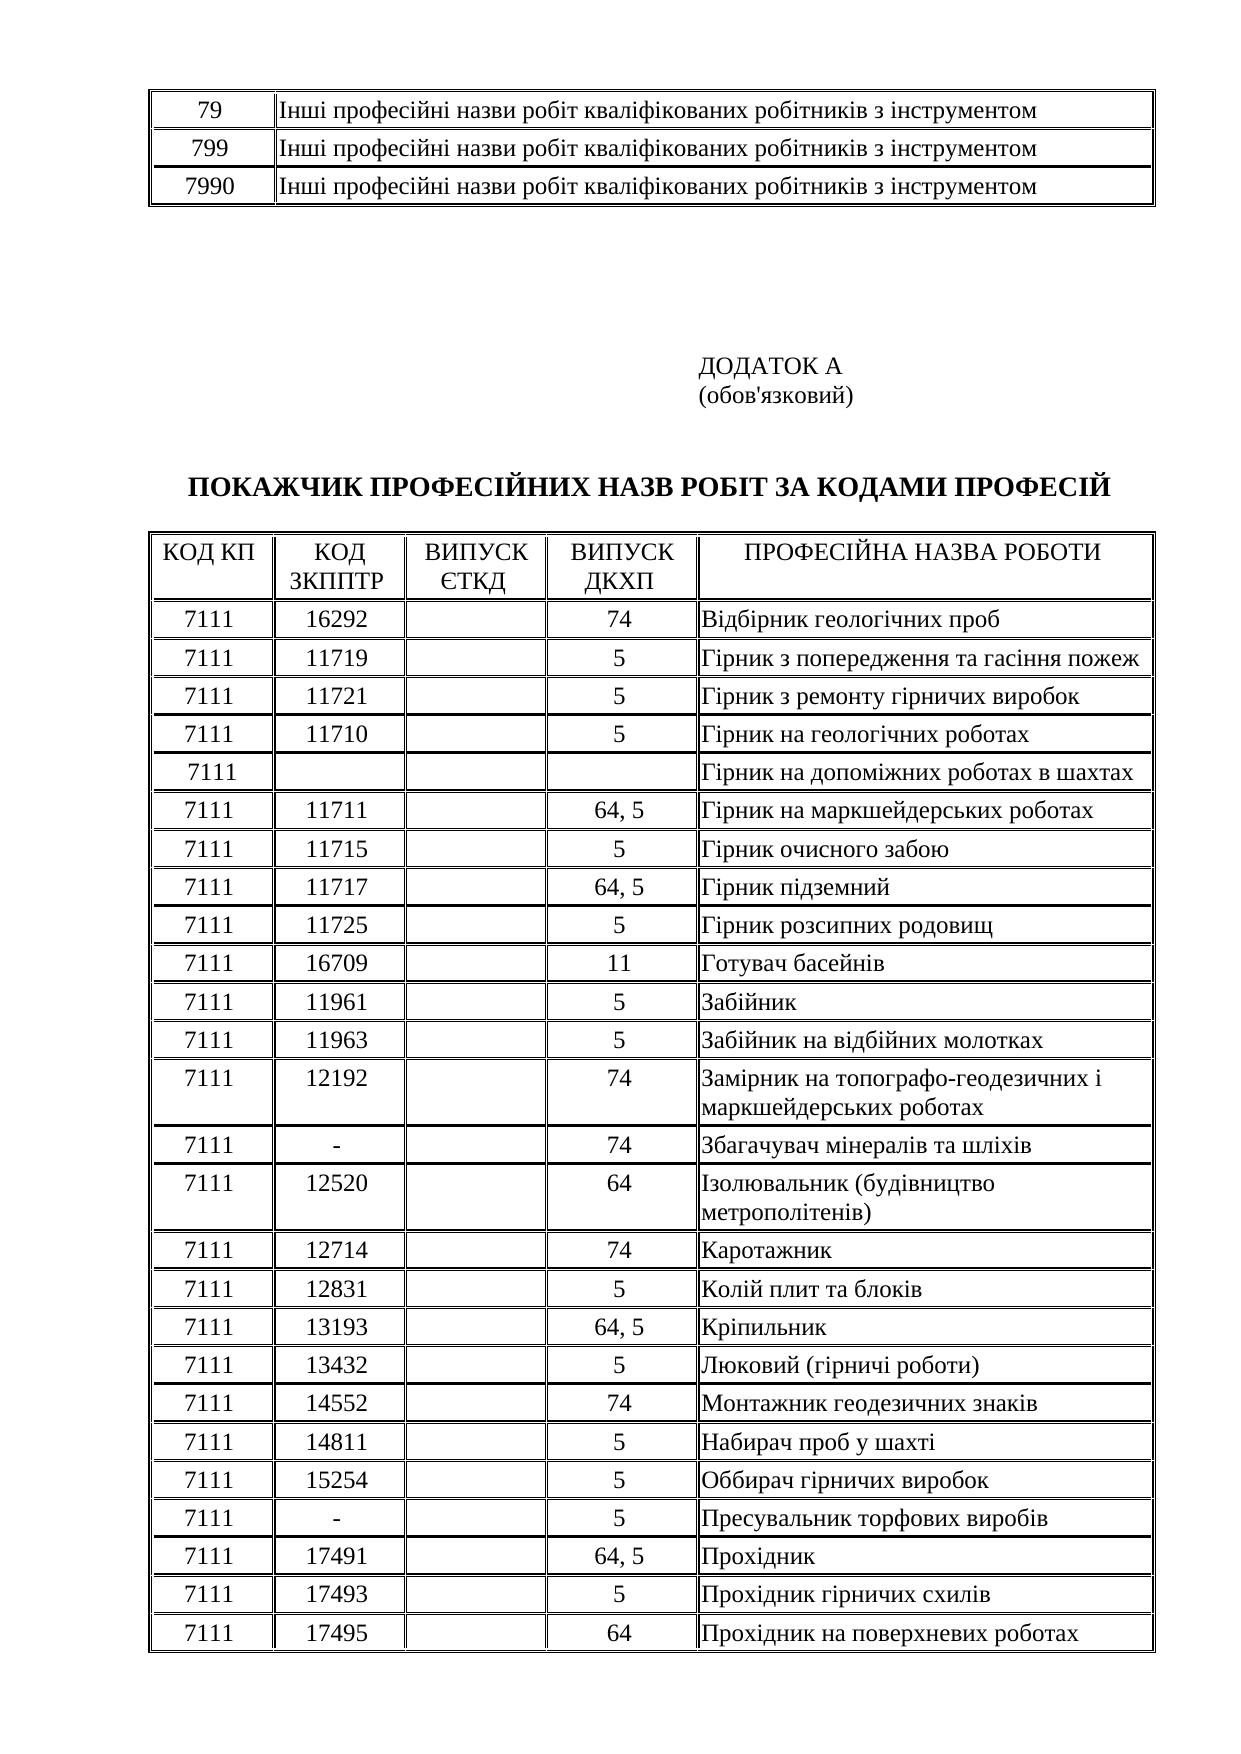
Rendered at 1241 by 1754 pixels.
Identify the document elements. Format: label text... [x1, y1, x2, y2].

table_cell Гірник очисного забою [700, 828, 1153, 866]
table_cell 7111 [152, 1573, 272, 1611]
table_cell Гірник з попередження та гасіння пожеж [700, 636, 1153, 674]
table_cell 11725 [276, 907, 404, 942]
table_cell 17495 [274, 1615, 406, 1649]
table_cell [407, 1022, 545, 1057]
table_header ВИПУСК ЄТКД [406, 535, 547, 598]
table_cell 5 [548, 716, 696, 751]
table_cell Гірник підземний [698, 866, 1154, 904]
table_cell 64, 5 [548, 869, 696, 904]
table_cell 11711 [276, 793, 404, 827]
table_cell Гірник на маркшейдерських роботах [700, 789, 1153, 827]
table_cell Гірник на допоміжних роботах в шахтах [700, 751, 1152, 789]
table_cell [407, 1233, 545, 1267]
table_cell [407, 754, 545, 789]
table_cell 7111 [152, 789, 272, 827]
table_cell 12714 [276, 1233, 404, 1267]
table_cell Забійник на відбійних молотках [698, 1019, 1154, 1057]
table_cell Оббирач гірничих виробок [700, 1459, 1153, 1497]
table_cell 74 [548, 1127, 696, 1162]
table_cell 7111 [150, 713, 272, 751]
table_cell Збагачувач мінералів та шліхів [700, 1124, 1152, 1162]
subtitle ПОКАЖЧИК ПРОФЕСІЙНИХ НАЗВ РОБІТ ЗА КОДАМИ ПРОФЕСІЙ [148, 469, 1152, 502]
table_cell 74 [548, 1233, 696, 1267]
table_cell 799 [150, 127, 276, 165]
table_cell 7111 [150, 1057, 274, 1124]
table_header КОД КП [152, 533, 274, 598]
table_cell 11717 [276, 869, 404, 904]
table_cell 7111 [152, 1535, 272, 1573]
table_cell 5 [548, 1424, 696, 1458]
table_cell Інші професійні назви робіт кваліфікованих робітників з інструментом [276, 92, 1152, 127]
table_cell - [276, 1500, 404, 1535]
table_cell 7111 [152, 1459, 272, 1497]
table_cell [407, 1060, 545, 1124]
table_cell Каротажник [700, 1229, 1153, 1267]
table_cell Прохідник [700, 1535, 1152, 1573]
table_cell [407, 869, 545, 904]
table_cell 7111 [150, 1019, 274, 1057]
table_cell 5 [548, 831, 696, 866]
table_cell 13432 [276, 1347, 404, 1382]
table_cell Люковий (гірничі роботи) [698, 1344, 1154, 1382]
table_cell Пресувальник торфових виробів [698, 1497, 1154, 1535]
table_cell [407, 1165, 545, 1229]
table_header ДОДАТОК А (обов'язковий) [695, 348, 1147, 412]
table_cell [407, 678, 545, 713]
table_cell [407, 640, 545, 674]
table_cell [407, 1309, 545, 1344]
table_cell Колій плит та блоків [700, 1267, 1153, 1306]
table_cell 7111 [152, 675, 272, 713]
table_cell 64 [547, 1611, 698, 1649]
table_cell [407, 1577, 545, 1611]
table_cell 17493 [276, 1577, 404, 1611]
table_cell 5 [548, 678, 696, 713]
table_cell 7111 [150, 1344, 274, 1382]
table_header ВИПУСК ДКХП [547, 533, 698, 598]
table_cell 64, 5 [548, 1309, 696, 1344]
table_cell 7111 [152, 1162, 272, 1229]
table_cell [548, 754, 696, 789]
table_cell 12831 [276, 1271, 404, 1306]
table_cell 7111 [150, 1497, 274, 1535]
table_cell 5 [548, 1462, 696, 1497]
table_cell 15254 [276, 1462, 404, 1497]
table_cell 13193 [276, 1309, 404, 1344]
table_cell [407, 831, 545, 866]
table_cell 64, 5 [548, 793, 696, 827]
table_cell 11 [548, 946, 696, 980]
table_cell [407, 1127, 545, 1162]
table_cell 74 [548, 1060, 696, 1124]
table_cell Прохідник на поверхневих роботах [698, 1611, 1153, 1649]
table_cell [407, 1538, 545, 1573]
table_cell 7111 [152, 751, 272, 789]
table_cell 74 [548, 1385, 696, 1420]
table_cell Гірник з ремонту гірничих виробок [700, 675, 1153, 713]
table_header КОД ЗКППТР [274, 535, 406, 598]
table_cell [407, 1424, 545, 1458]
table_cell [407, 946, 545, 980]
table_cell 64 [548, 1165, 696, 1229]
table_cell 16709 [276, 946, 404, 980]
table_cell 7111 [150, 1306, 274, 1344]
table_cell Набирач проб у шахті [700, 1420, 1153, 1458]
table_cell 5 [548, 1347, 696, 1382]
table_cell Гірник розсипних родовищ [700, 904, 1152, 942]
table_cell 7111 [152, 598, 272, 636]
table_cell 11961 [276, 984, 404, 1019]
table_cell - [276, 1127, 404, 1162]
table_cell Кріпильник [698, 1306, 1154, 1344]
table_cell 5 [548, 1022, 696, 1057]
table_cell 7111 [152, 1124, 272, 1162]
table_cell 7111 [152, 1420, 272, 1458]
table_cell 17491 [276, 1538, 404, 1573]
table_cell 14811 [276, 1424, 404, 1458]
table_cell 5 [548, 984, 696, 1019]
table_cell 7111 [152, 636, 272, 674]
table_cell Прохідник гірничих схилів [700, 1573, 1153, 1611]
table_cell Відбірник геологічних проб [700, 598, 1153, 636]
table_cell 5 [548, 1577, 696, 1611]
table_cell 14552 [276, 1385, 404, 1420]
table_cell 7111 [152, 942, 272, 980]
table_cell [407, 907, 545, 942]
table_cell 11719 [276, 640, 404, 674]
table_cell 7111 [152, 1611, 274, 1649]
table_cell [407, 1462, 545, 1497]
table_cell [407, 793, 545, 827]
table_cell 7111 [152, 1382, 272, 1420]
table_cell [276, 754, 404, 789]
table_cell [407, 602, 545, 636]
table_cell [407, 1347, 545, 1382]
table_cell Інші професійні назви робіт кваліфікованих робітників з інструментом [276, 127, 1154, 165]
table_cell 7111 [152, 1267, 272, 1306]
table_cell 7990 [152, 165, 276, 203]
table_cell 5 [548, 1271, 696, 1306]
table_cell 16292 [276, 602, 404, 636]
table_cell [407, 1500, 545, 1535]
table_cell [407, 984, 545, 1019]
table_cell Інші професійні назви робіт кваліфікованих робітників з інструментом [276, 165, 1152, 203]
table_cell 5 [548, 1500, 696, 1535]
table_cell 7111 [150, 866, 274, 904]
table_cell Гірник на геологічних роботах [700, 713, 1154, 751]
table_cell Ізолювальник (будівництво метрополітенів) [700, 1162, 1152, 1229]
table_cell Готувач басейнів [700, 942, 1153, 980]
table_header ПРОФЕСІЙНА НАЗВА РОБОТИ [698, 535, 1152, 598]
table_cell [407, 1385, 545, 1420]
table_cell 11710 [276, 716, 404, 751]
table_cell 74 [548, 602, 696, 636]
table_cell 11963 [276, 1022, 404, 1057]
table_cell [406, 1615, 547, 1649]
table_cell Монтажник геодезичних знаків [700, 1382, 1152, 1420]
table_cell 12192 [276, 1060, 404, 1124]
table_cell 79 [152, 92, 276, 127]
table_cell 7111 [152, 1229, 272, 1267]
table_cell [407, 716, 545, 751]
table_cell 7111 [152, 828, 272, 866]
table_cell 7111 [152, 980, 272, 1019]
table_cell 5 [548, 640, 696, 674]
table_cell 64, 5 [548, 1538, 696, 1573]
table_cell Забійник [700, 980, 1153, 1019]
table_cell 11715 [276, 831, 404, 866]
table_cell 11721 [276, 678, 404, 713]
table_cell 7111 [152, 904, 272, 942]
table_cell 12520 [276, 1165, 404, 1229]
table_cell Замірник на топографо-геодезичних і маркшейдерських роботах [698, 1057, 1154, 1124]
table_cell [407, 1271, 545, 1306]
table_cell 5 [548, 907, 696, 942]
